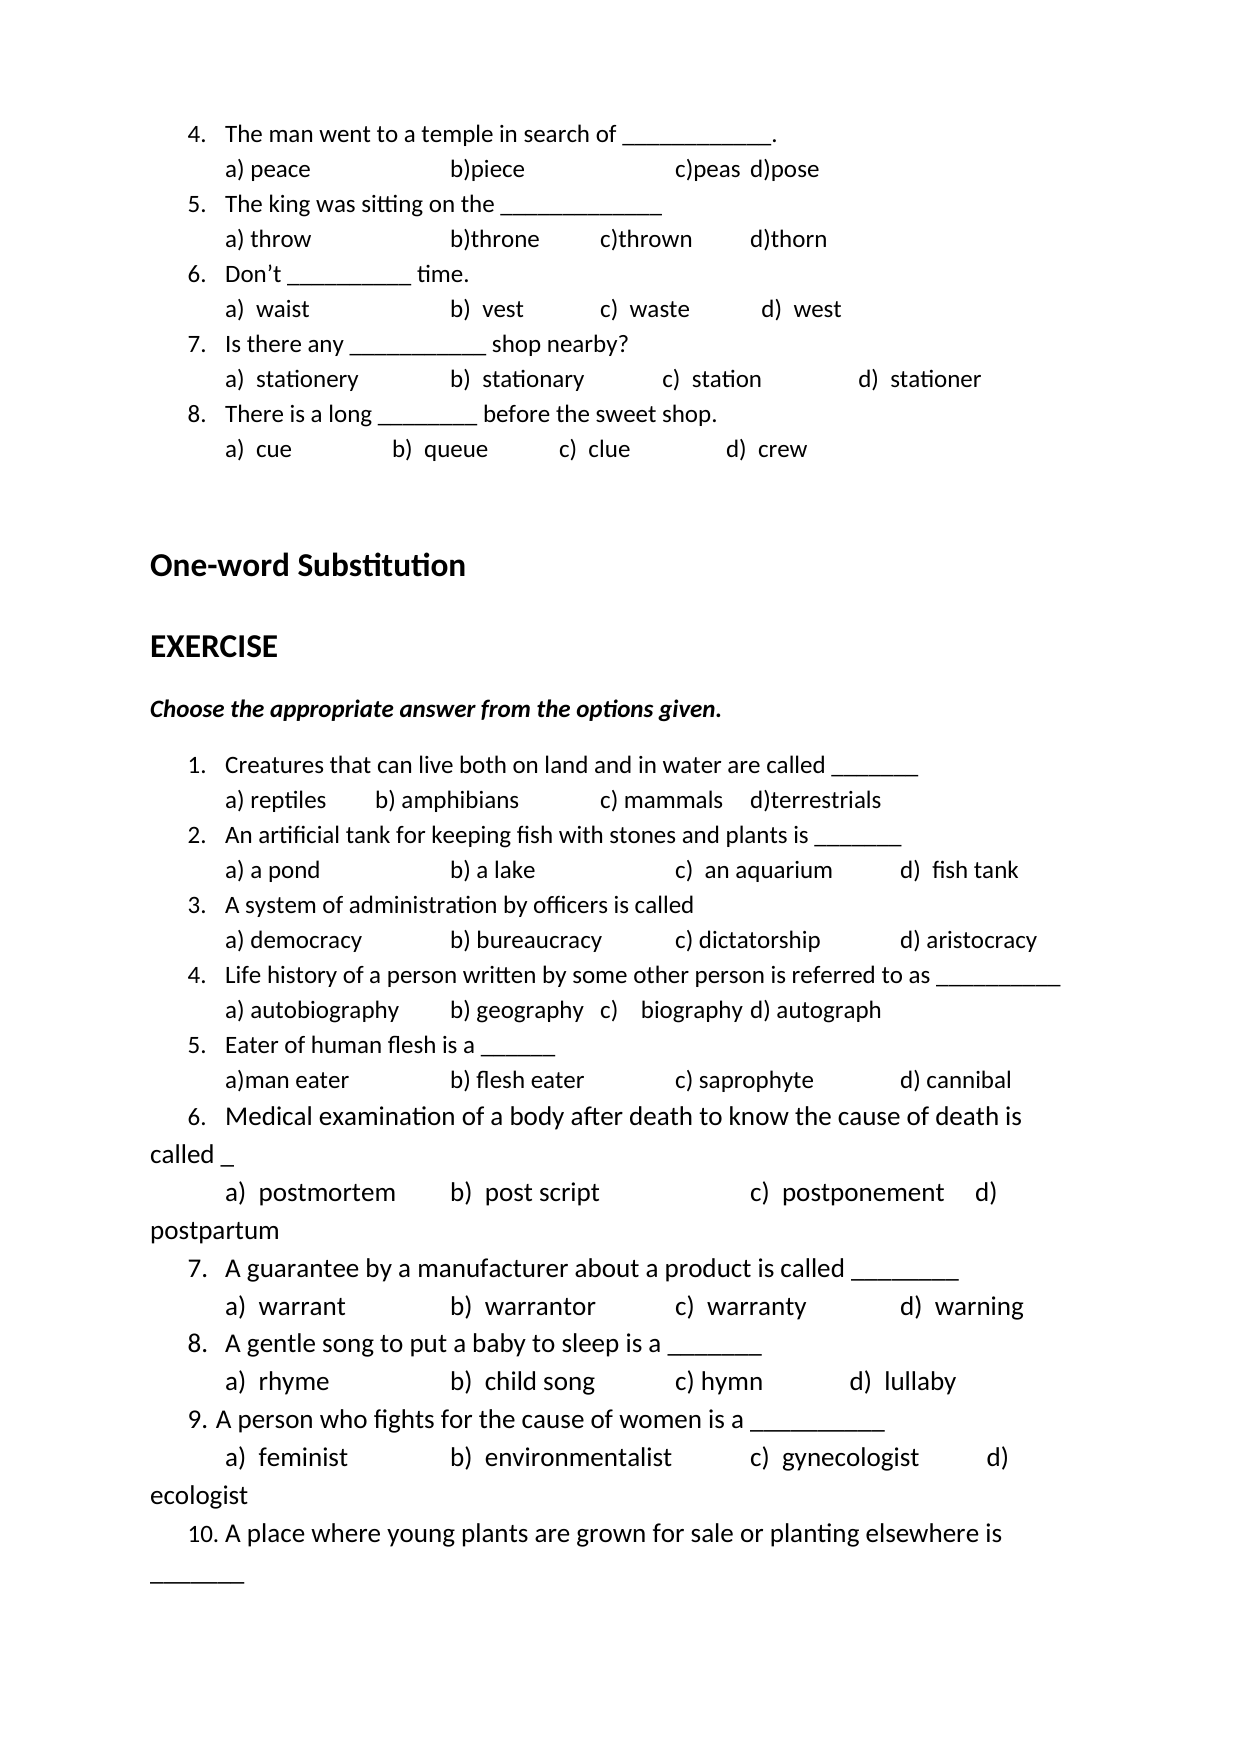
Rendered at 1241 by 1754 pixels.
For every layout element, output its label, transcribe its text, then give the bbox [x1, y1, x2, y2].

text 8. A gentle song to put a baby to sleep is a _______ [150, 1327, 1090, 1359]
text One-word Substitution [150, 544, 1090, 585]
list An artificial tank for keeping fish with stones and plants is _______ [187, 819, 1090, 849]
text a) democracy b) bureaucracy c) dictatorship d) aristocracy [150, 924, 1090, 954]
text a) reptiles b) amphibians c) mammals d)terrestrials [150, 784, 1090, 814]
text a) waist b) vest c) waste d) west [150, 293, 1090, 324]
text 6. Medical examination of a body after death to know the cause of death is called _ [150, 1099, 1090, 1170]
list The man went to a temple in search of ____________. [187, 118, 1090, 149]
list Eater of human flesh is a ______ [187, 1029, 1090, 1059]
list A system of administration by officers is called [187, 889, 1090, 919]
text a)man eater b) flesh eater c) saprophyte d) cannibal [150, 1064, 1090, 1094]
text 9. A person who fights for the cause of women is a __________ [150, 1402, 1090, 1435]
text Choose the appropriate answer from the options given. [150, 693, 1090, 724]
text 7. Is there any ___________ shop nearby? [150, 328, 1090, 359]
text a) peace b)piece c)peas d)pose [150, 153, 1090, 184]
text a) warrant b) warrantor c) warranty d) warning [150, 1289, 1090, 1322]
text a) throw b)throne c)thrown d)thorn [150, 223, 1090, 254]
text a) autobiography b) geography c) biography d) autograph [150, 994, 1090, 1024]
list Creatures that can live both on land and in water are called _______ [187, 749, 1090, 779]
text a) rhyme b) child song c) hymn d) lullaby [150, 1364, 1090, 1397]
text 6. Don’t __________ time. [150, 258, 1090, 289]
text a) a pond b) a lake c) an aquarium d) fish tank [150, 854, 1090, 884]
text 10. A place where young plants are grown for sale or planting elsewhere is _______ [150, 1516, 1090, 1587]
list The king was sitting on the _____________ [187, 188, 1090, 219]
text a) stationery b) stationary c) station d) stationer [150, 363, 1090, 394]
text a) postmortem b) post script c) postponement d) postpartum [150, 1175, 1090, 1246]
text 7. A guarantee by a manufacturer about a product is called ________ [150, 1251, 1090, 1284]
list Life history of a person written by some other person is referred to as __________ [187, 959, 1090, 989]
text 8. There is a long ________ before the sweet shop. [150, 398, 1090, 429]
text EXERCISE [150, 624, 1090, 665]
text a) cue b) queue c) clue d) crew [150, 433, 1090, 464]
text a) feminist b) environmentalist c) gynecologist d) ecologist [150, 1440, 1090, 1511]
